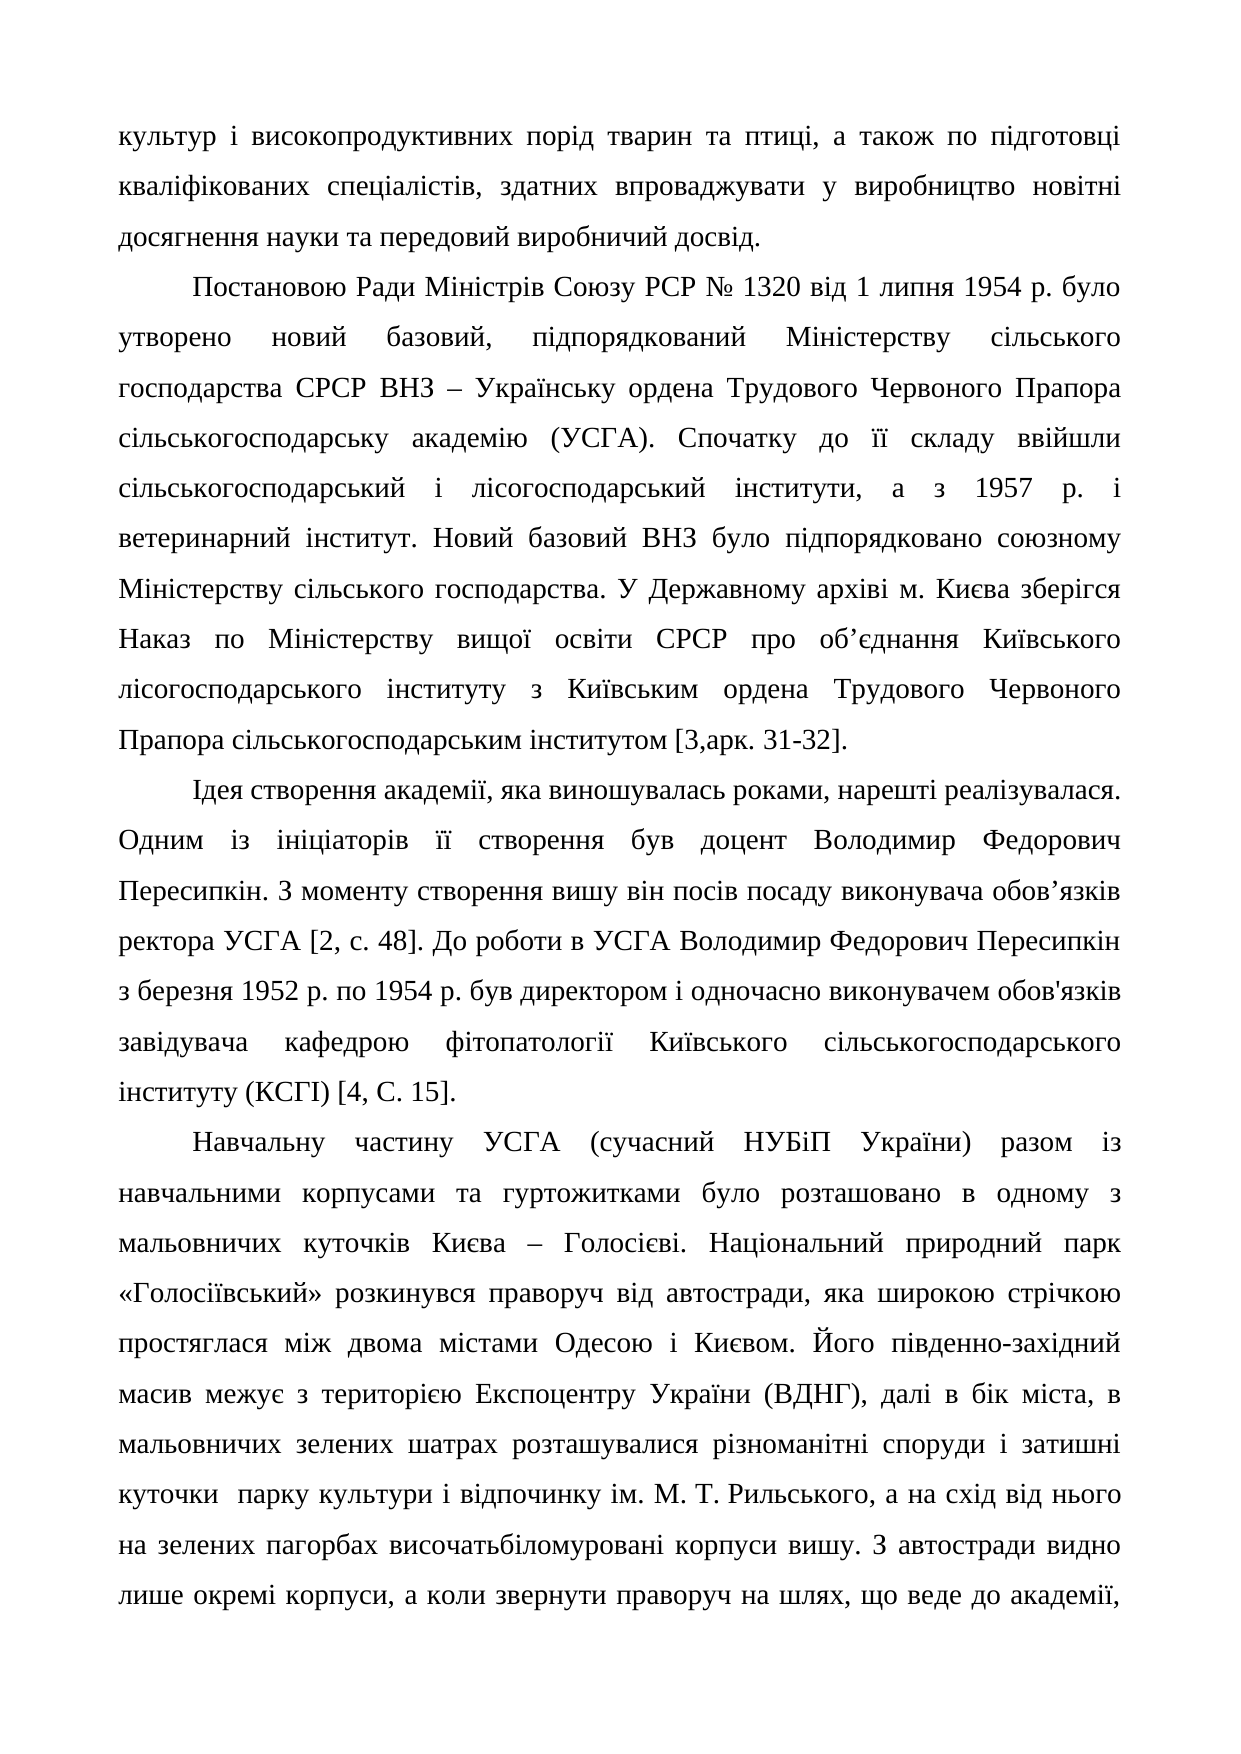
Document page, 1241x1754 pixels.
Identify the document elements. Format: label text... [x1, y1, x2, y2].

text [118, 1124, 1122, 1611]
text Ідея створення академії, яка виношувалась роками, нарешті реалізувалася. Одним із ініціаторів її створення був доцент Володимир Федорович Пересипкін. З моменту створення вишу він посів посаду виконувача обов’язків ректора УСГА [2, с. 48]. До роботи в УСГА Володимир Федорович Пересипкін з березня 1952 р. по 1954 р. був директором і одночасно виконувачем обов'язків завідувача кафедрою фітопатології Київського сільськогосподарського інституту (КСГІ) [4, С. 15]. [118, 772, 1122, 1108]
text Постановою Ради Міністрів Союзу РСР № 1320 від 1 липня 1954 р. було утворено новий базовий, підпорядкований Міністерству сільського господарства СРСР ВНЗ – Українську ордена Трудового Червоного Прапора сільськогосподарську академію (УСГА). Спочатку до її складу ввійшли сільськогосподарський і лісогосподарський інститути, а з 1957 р. і ветеринарний інститут. Новий базовий ВНЗ було підпорядковано союзному Міністерству сільського господарства. У Державному архіві м. Києва зберігся Наказ по Міністерству вищої освіти СРСР про об’єднання Київського лісогосподарського інституту з Київським ордена Трудового Червоного Прапора сільськогосподарським інститутом [3,арк. 31-32]. [118, 269, 1122, 755]
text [118, 118, 1122, 252]
